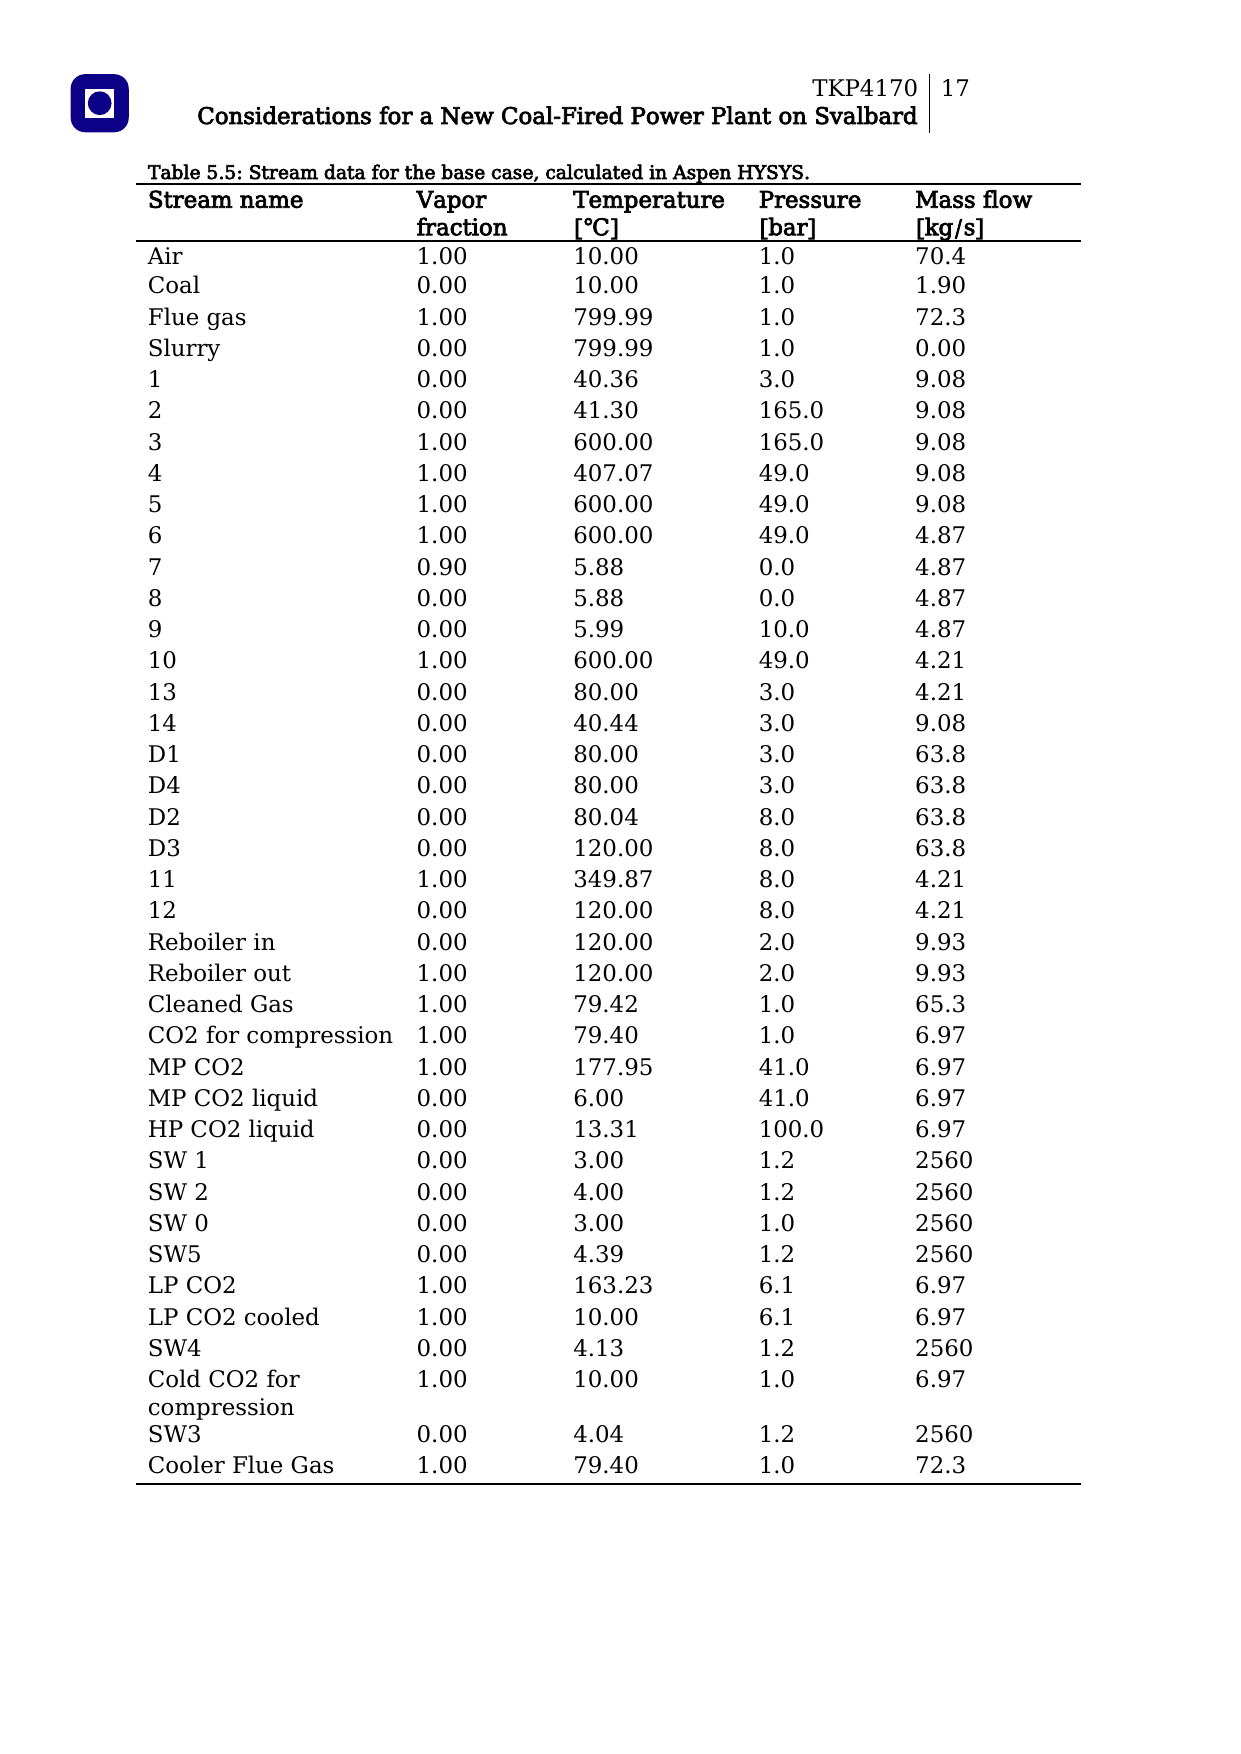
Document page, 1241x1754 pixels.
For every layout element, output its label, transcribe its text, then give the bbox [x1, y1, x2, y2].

table_cell 1.2 [747, 1420, 904, 1451]
table_cell 1.2 [747, 1240, 904, 1271]
table_cell 0.90 [405, 553, 562, 584]
table_cell 2560 [904, 1334, 1081, 1365]
table_cell 6.97 [904, 1084, 1081, 1115]
table_cell 41.0 [747, 1084, 904, 1115]
table_cell 10.00 [562, 242, 747, 271]
table_cell 13 [136, 678, 405, 709]
table_cell 1.00 [405, 646, 562, 677]
table_cell 49.0 [747, 490, 904, 521]
table_cell 0.00 [405, 1240, 562, 1271]
table_cell 5.88 [562, 553, 747, 584]
table_cell SW 0 [136, 1209, 405, 1240]
table_cell 1.00 [405, 1021, 562, 1052]
table_cell 6.97 [904, 1021, 1081, 1052]
table_cell 120.00 [562, 896, 747, 927]
table_cell 10 [136, 646, 405, 677]
table_cell 3 [136, 428, 405, 459]
table_cell Reboiler in [136, 928, 405, 959]
table_cell LP CO2 [136, 1271, 405, 1302]
table_cell 0.00 [405, 803, 562, 834]
table_cell 6.97 [904, 1115, 1081, 1146]
table_cell 11 [136, 865, 405, 896]
table_cell Coal [136, 271, 405, 302]
table_cell 0.00 [405, 396, 562, 427]
table_header Stream name [136, 185, 405, 240]
table_cell D1 [136, 740, 405, 771]
table_cell 1.0 [747, 990, 904, 1021]
table_cell 4.87 [904, 521, 1081, 552]
table_cell 49.0 [747, 459, 904, 490]
table_cell 8.0 [747, 803, 904, 834]
table_cell 4.87 [904, 615, 1081, 646]
table_cell 120.00 [562, 959, 747, 990]
table_cell D4 [136, 771, 405, 802]
table_cell 63.8 [904, 740, 1081, 771]
table_cell 1.00 [405, 1053, 562, 1084]
table_cell 6.97 [904, 1271, 1081, 1302]
table_cell 1.00 [405, 1271, 562, 1302]
table_cell 1.00 [405, 521, 562, 552]
table_cell 2560 [904, 1178, 1081, 1209]
table_cell 4.04 [562, 1420, 747, 1451]
table_cell SW3 [136, 1420, 405, 1451]
table_cell 0.00 [405, 1209, 562, 1240]
table_cell D3 [136, 834, 405, 865]
table_cell SW 1 [136, 1146, 405, 1177]
table_cell SW4 [136, 1334, 405, 1365]
table_cell 0.00 [405, 678, 562, 709]
table_cell 10.00 [562, 1303, 747, 1334]
table_cell 80.00 [562, 740, 747, 771]
table_cell 7 [136, 553, 405, 584]
table_cell SW5 [136, 1240, 405, 1271]
table_header Mass flow [kg/s] [904, 185, 1081, 240]
table_cell CO2 for compression [136, 1021, 405, 1052]
table_cell 1 [136, 365, 405, 396]
table_cell 4.21 [904, 678, 1081, 709]
table_cell 1.0 [747, 334, 904, 365]
table_cell Air [136, 242, 405, 271]
table_cell 10.00 [562, 271, 747, 302]
table_cell 1.00 [405, 959, 562, 990]
table_cell 0.00 [405, 834, 562, 865]
table_cell 10.0 [747, 615, 904, 646]
table_cell 0.00 [405, 771, 562, 802]
table_cell 65.3 [904, 990, 1081, 1021]
table_cell Reboiler out [136, 959, 405, 990]
table_cell 4 [136, 459, 405, 490]
table_cell 3.0 [747, 740, 904, 771]
table_cell 8 [136, 584, 405, 615]
table_cell 1.00 [405, 990, 562, 1021]
table_cell 6.97 [904, 1303, 1081, 1334]
table_cell 799.99 [562, 334, 747, 365]
table_cell 41.0 [747, 1053, 904, 1084]
table_cell 80.00 [562, 678, 747, 709]
table_cell 9.08 [904, 709, 1081, 740]
table_cell 0.00 [405, 1420, 562, 1451]
table_cell 6.97 [904, 1365, 1081, 1420]
table_cell 4.87 [904, 553, 1081, 584]
table_cell 13.31 [562, 1115, 747, 1146]
table_cell 9.08 [904, 490, 1081, 521]
table_cell 9.08 [904, 459, 1081, 490]
table_cell 63.8 [904, 834, 1081, 865]
table_cell 0.00 [405, 1146, 562, 1177]
table_cell 5.88 [562, 584, 747, 615]
table_header Temperature [℃] [562, 185, 747, 240]
table_cell 8.0 [747, 834, 904, 865]
table_cell 600.00 [562, 521, 747, 552]
table_cell 1.2 [747, 1146, 904, 1177]
table_cell 0.00 [405, 896, 562, 927]
table_cell MP CO2 liquid [136, 1084, 405, 1115]
table_cell 2560 [904, 1146, 1081, 1177]
table_cell 8.0 [747, 896, 904, 927]
table_cell 1.00 [405, 242, 562, 271]
table_cell 0.0 [747, 553, 904, 584]
table_cell 40.44 [562, 709, 747, 740]
table_cell 0.00 [405, 584, 562, 615]
table_cell 9.08 [904, 365, 1081, 396]
table_cell 63.8 [904, 771, 1081, 802]
table_cell 600.00 [562, 428, 747, 459]
table_cell 9 [136, 615, 405, 646]
table_cell 6.97 [904, 1053, 1081, 1084]
table_cell 0.00 [405, 709, 562, 740]
table_cell 5 [136, 490, 405, 521]
table_cell 163.23 [562, 1271, 747, 1302]
table_cell 1.2 [747, 1178, 904, 1209]
table_cell 1.00 [405, 428, 562, 459]
table_cell 120.00 [562, 834, 747, 865]
table_cell 4.21 [904, 896, 1081, 927]
table_cell 2560 [904, 1420, 1081, 1451]
table_cell 80.00 [562, 771, 747, 802]
table_cell 1.2 [747, 1334, 904, 1365]
table_cell 1.90 [904, 271, 1081, 302]
table_cell 177.95 [562, 1053, 747, 1084]
table_cell LP CO2 cooled [136, 1303, 405, 1334]
table_cell 407.07 [562, 459, 747, 490]
table_cell 165.0 [747, 396, 904, 427]
table_cell 2560 [904, 1209, 1081, 1240]
table_cell 165.0 [747, 428, 904, 459]
table_cell 0.00 [405, 334, 562, 365]
table_cell 349.87 [562, 865, 747, 896]
table_cell 6.1 [747, 1271, 904, 1302]
table_cell 3.0 [747, 678, 904, 709]
table_cell 1.00 [405, 459, 562, 490]
table_cell 1.00 [405, 865, 562, 896]
table_cell 0.00 [405, 615, 562, 646]
table_cell 6 [136, 521, 405, 552]
table_cell 2 [136, 396, 405, 427]
table_cell 70.4 [904, 242, 1081, 271]
table_cell 14 [136, 709, 405, 740]
table_cell 3.0 [747, 365, 904, 396]
table_cell 0.00 [405, 1084, 562, 1115]
table_cell 0.00 [405, 928, 562, 959]
table_cell SW 2 [136, 1178, 405, 1209]
table_cell 1.0 [747, 1021, 904, 1052]
table_cell 3.0 [747, 771, 904, 802]
table_cell Cleaned Gas [136, 990, 405, 1021]
table_cell 5.99 [562, 615, 747, 646]
table_cell 0.00 [405, 740, 562, 771]
table_cell 6.00 [562, 1084, 747, 1115]
table_header Pressure [bar] [747, 185, 904, 240]
table_cell 6.1 [747, 1303, 904, 1334]
table_cell 12 [136, 896, 405, 927]
table_cell 9.08 [904, 428, 1081, 459]
table_cell 1.0 [747, 1365, 904, 1420]
table_cell 1.0 [747, 1209, 904, 1240]
table_cell 9.93 [904, 928, 1081, 959]
table_cell 1.00 [405, 1451, 562, 1482]
table_cell 9.08 [904, 396, 1081, 427]
table_cell 799.99 [562, 303, 747, 334]
table_cell 1.0 [747, 242, 904, 271]
table_cell 79.42 [562, 990, 747, 1021]
table_cell 3.00 [562, 1146, 747, 1177]
table_cell 600.00 [562, 490, 747, 521]
table_cell 0.00 [405, 271, 562, 302]
table_cell 1.00 [405, 1303, 562, 1334]
table_header Vapor fraction [405, 185, 562, 240]
table_cell 9.93 [904, 959, 1081, 990]
table_cell 8.0 [747, 865, 904, 896]
table_cell 3.00 [562, 1209, 747, 1240]
table_cell 72.3 [904, 1451, 1081, 1482]
table_cell 1.00 [405, 490, 562, 521]
table_cell MP CO2 [136, 1053, 405, 1084]
table_cell 0.00 [405, 365, 562, 396]
table_cell 4.13 [562, 1334, 747, 1365]
table_cell Flue gas [136, 303, 405, 334]
table_cell 0.00 [405, 1178, 562, 1209]
table_cell 72.3 [904, 303, 1081, 334]
table_cell 10.00 [562, 1365, 747, 1420]
table_cell 1.00 [405, 303, 562, 334]
table_cell 4.21 [904, 646, 1081, 677]
table_cell 1.0 [747, 271, 904, 302]
table_cell 2560 [904, 1240, 1081, 1271]
table_cell 63.8 [904, 803, 1081, 834]
table_cell 2.0 [747, 959, 904, 990]
table_cell 120.00 [562, 928, 747, 959]
table_cell 0.00 [405, 1334, 562, 1365]
table_cell 49.0 [747, 521, 904, 552]
table_cell 2.0 [747, 928, 904, 959]
table_cell 4.87 [904, 584, 1081, 615]
table_cell 3.0 [747, 709, 904, 740]
table_cell 600.00 [562, 646, 747, 677]
table_cell 100.0 [747, 1115, 904, 1146]
table_cell 4.39 [562, 1240, 747, 1271]
table_cell 0.0 [747, 584, 904, 615]
table_cell 49.0 [747, 646, 904, 677]
table_cell HP CO2 liquid [136, 1115, 405, 1146]
table_cell Slurry [136, 334, 405, 365]
table_cell 80.04 [562, 803, 747, 834]
table_cell 0.00 [904, 334, 1081, 365]
table_cell 4.00 [562, 1178, 747, 1209]
table_cell 79.40 [562, 1451, 747, 1482]
table_cell 1.0 [747, 1451, 904, 1482]
table_cell 79.40 [562, 1021, 747, 1052]
table_cell Cold CO2 for compression [136, 1365, 405, 1420]
table_cell 1.00 [405, 1365, 562, 1420]
table_cell 0.00 [405, 1115, 562, 1146]
table_cell 40.36 [562, 365, 747, 396]
table_cell 4.21 [904, 865, 1081, 896]
table_cell D2 [136, 803, 405, 834]
table_cell 1.0 [747, 303, 904, 334]
table_cell Cooler Flue Gas [136, 1451, 405, 1482]
table_cell 41.30 [562, 396, 747, 427]
